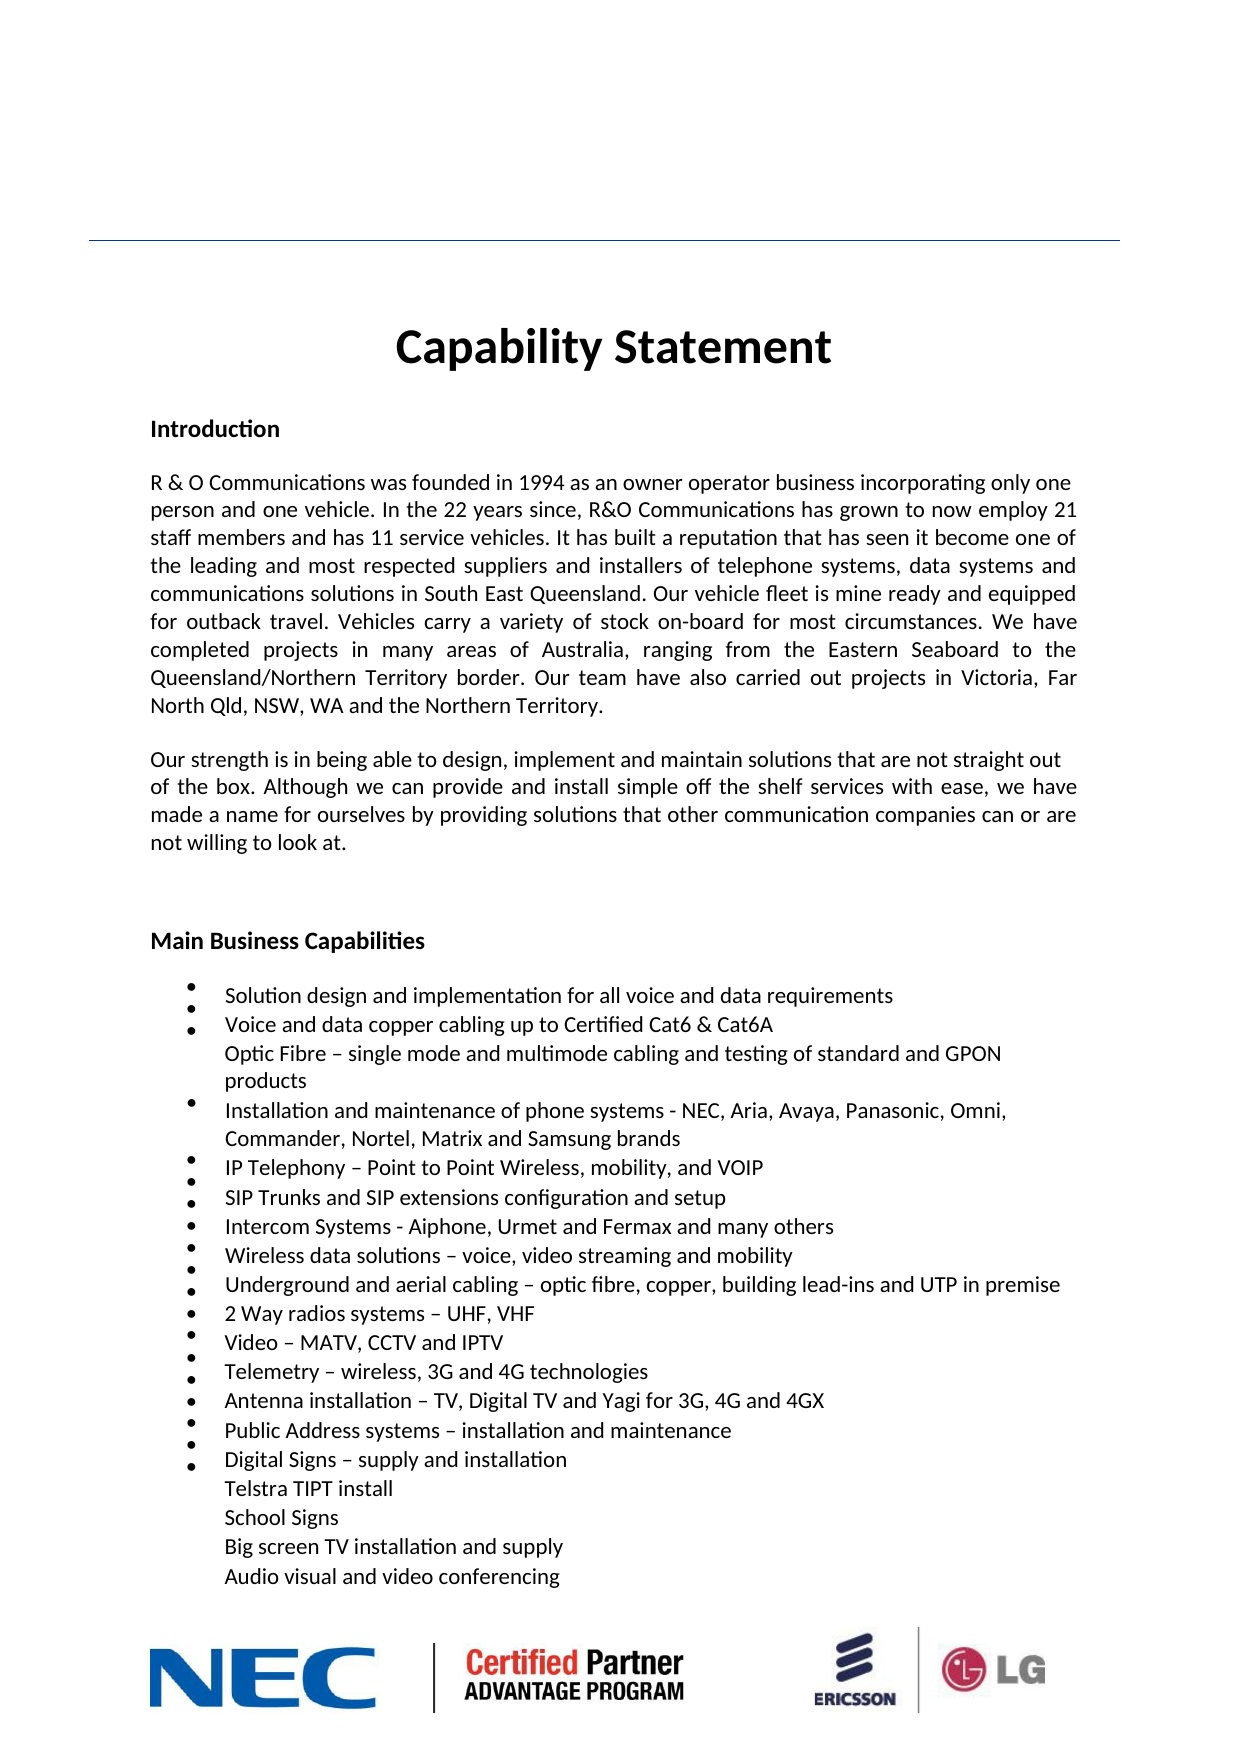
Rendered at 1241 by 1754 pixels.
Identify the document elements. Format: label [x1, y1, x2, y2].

picture [150, 1643, 684, 1713]
picture [814, 1627, 1045, 1713]
